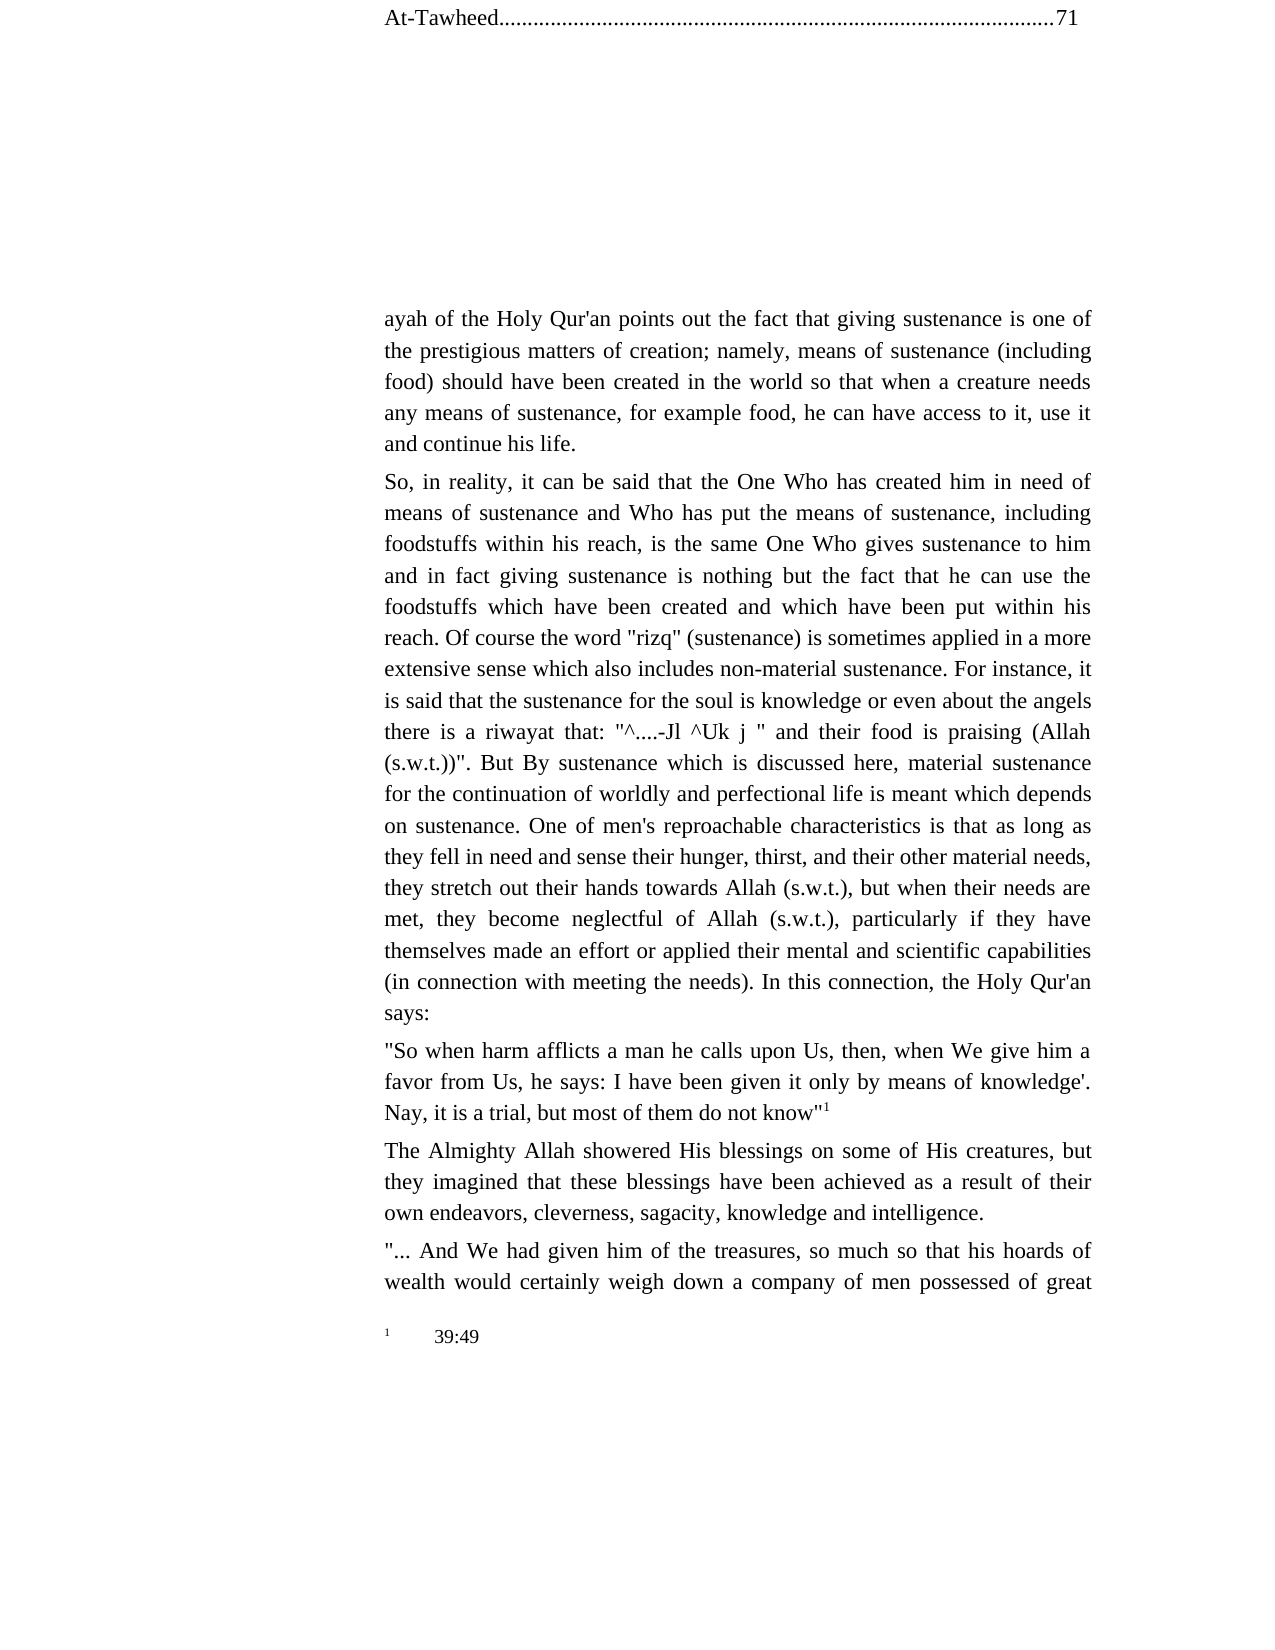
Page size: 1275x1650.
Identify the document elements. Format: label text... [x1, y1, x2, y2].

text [384, 1233, 1093, 1296]
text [384, 302, 1093, 458]
text The Almighty Allah showered His blessings on some of His creatures, but they imagined that these blessings have been achieved as a result of their own endeavors, cleverness, sagacity, knowledge and intelligence. [384, 1133, 1093, 1227]
text So, in reality, it can be said that the One Who has created him in need of means of sustenance and Who has put the means of sustenance, including foodstuffs within his reach, is the same One Who gives sustenance to him and in fact giving sustenance is nothing but the fact that he can use the foodstuffs which have been created and which have been put within his reach. Of course the word "rizq" (sustenance) is sometimes applied in a more extensive sense which also includes non-material sustenance. For instance, it is said that the sustenance for the soul is knowledge or even about the angels there is a riwayat that: "^....-Jl ^Uk j " and their food is praising (Allah (s.w.t.))". But By sustenance which is discussed here, material sustenance for the continuation of worldly and perfectional life is meant which depends on sustenance. One of men's reproachable characteristics is that as long as they fell in need and sense their hunger, thirst, and their other material needs, they stretch out their hands towards Allah (s.w.t.), but when their needs are met, they become neglectful of Allah (s.w.t.), particularly if they have themselves made an effort or applied their mental and scientific capabilities (in connection with meeting the needs). In this connection, the Holy Qur'an says: [384, 464, 1093, 1027]
text "So when harm afflicts a man he calls upon Us, then, when We give him a favor from Us, he says: I have been given it only by means of knowledge'. Nay, it is a trial, but most of them do not know" [384, 1033, 1093, 1127]
